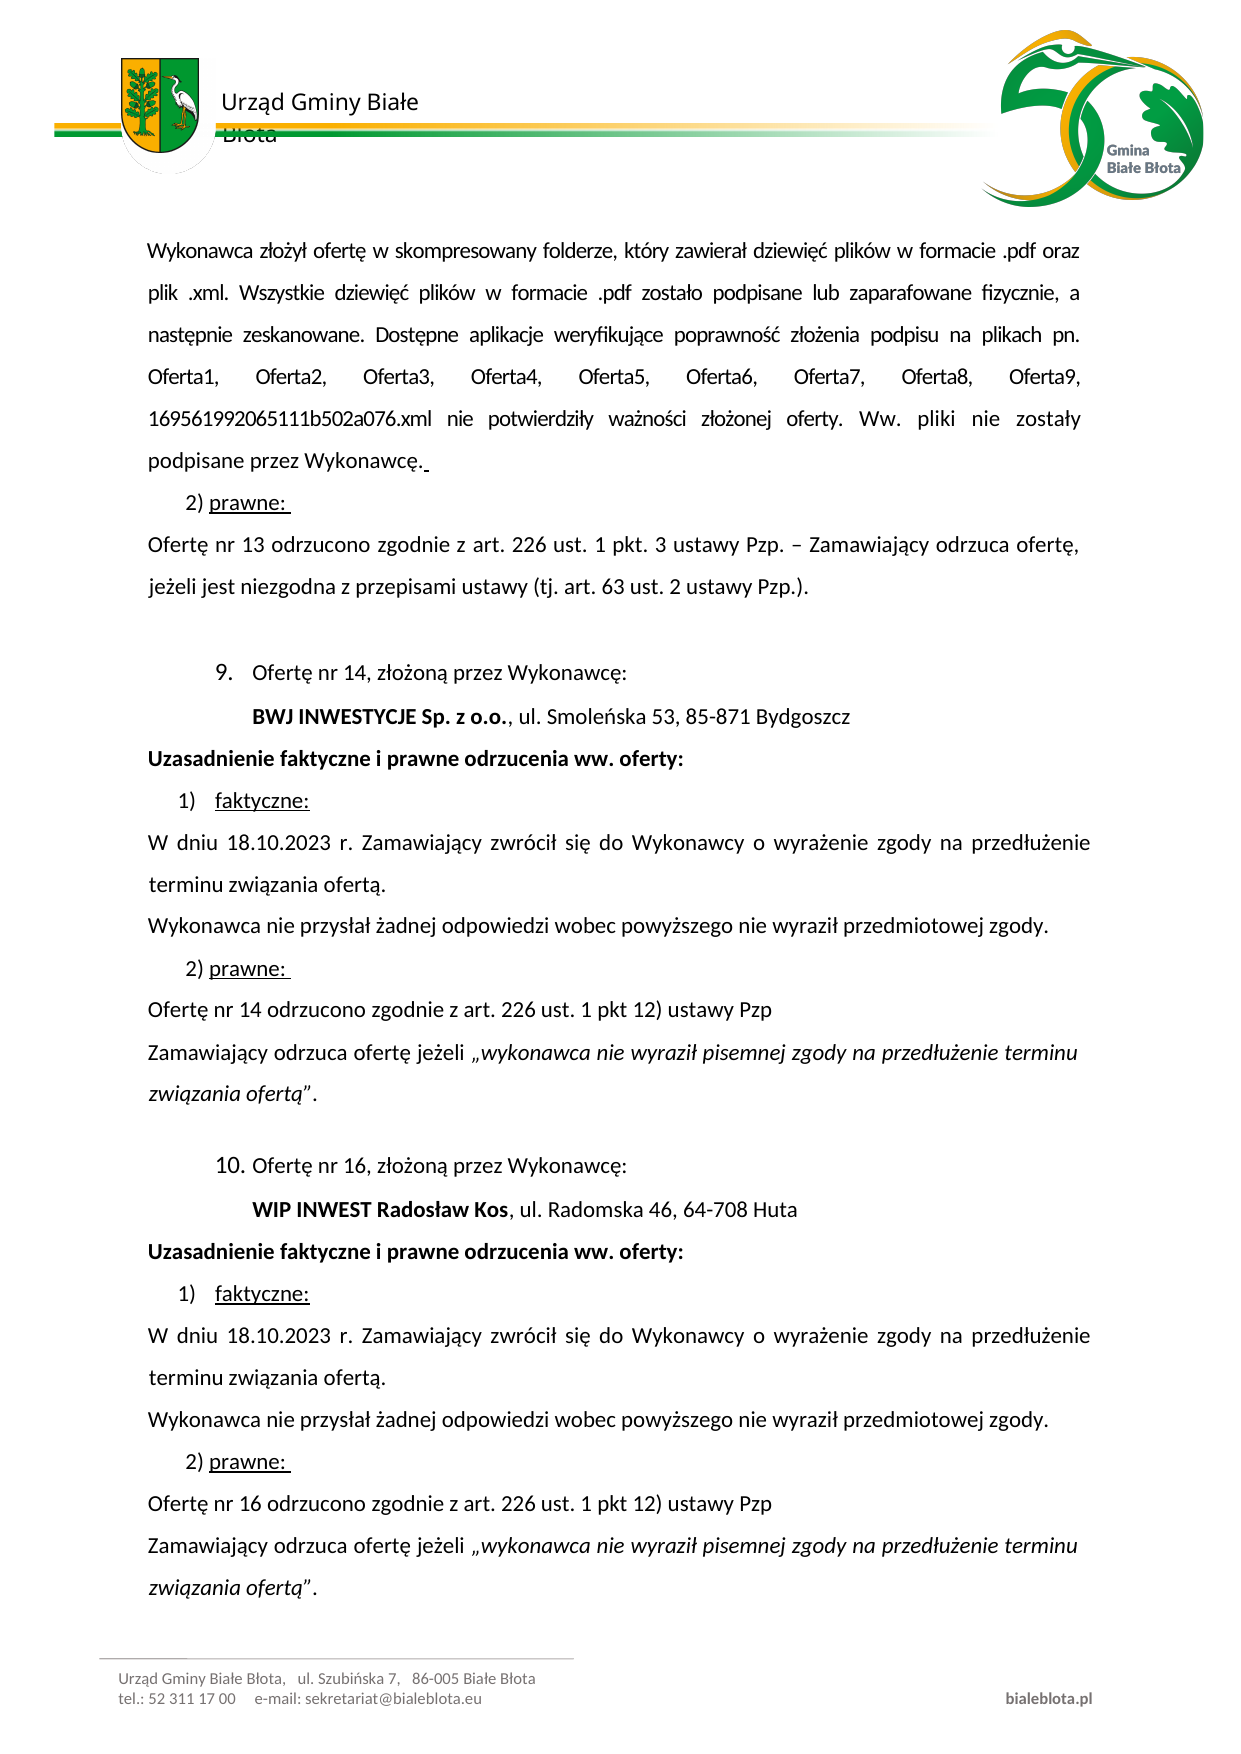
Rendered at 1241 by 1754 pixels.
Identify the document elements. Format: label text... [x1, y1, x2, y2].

text Zamawiający odrzuca ofertę jeżeli „wykonawca nie wyraził pisemnej zgody na przedłużenie terminu związania ofertą”. [148, 1038, 1081, 1108]
picture [216, 30, 1204, 207]
list Ofertę nr 16, złożoną przez Wykonawcę: [214, 1149, 1093, 1180]
text Ofertę nr 13 odrzucono zgodnie z art. 226 ust. 1 pkt. 3 ustawy Pzp. – Zamawiający odrzuca ofertę, jeżeli jest niezgodna z przepisami ustawy (tj. art. 63 ust. 2 ustawy Pzp.). [148, 530, 1081, 600]
list faktyczne: [177, 1279, 1093, 1307]
text Wykonawca nie przysłał żadnej odpowiedzi wobec powyższego nie wyraził przedmiotowej zgody. [148, 1405, 1093, 1433]
list 2) prawne: [185, 954, 1093, 982]
text W dniu 18.10.2023 r. Zamawiający zwrócił się do Wykonawcy o wyrażenie zgody na przedłużenie terminu związania ofertą. [148, 1321, 1093, 1391]
list faktyczne: [177, 786, 1093, 814]
text Wykonawca złożył ofertę w skompresowany folderze, który zawierał dziewięć plików w formacie .pdf oraz plik .xml. Wszystkie dziewięć plików w formacie .pdf zostało podpisane lub zaparafowane fizycznie, a następnie zeskanowane. Dostępne aplikacje weryfikujące poprawność złożenia podpisu na plikach pn. Oferta1, Oferta2, Oferta3, Oferta4, Oferta5, Oferta6, Oferta7, Oferta8, Oferta9, 169561992065111b502a076.xml nie potwierdziły ważności złożonej oferty. Ww. pliki nie zostały podpisane przez Wykonawcę. [147, 236, 1081, 474]
text Wykonawca nie przysłał żadnej odpowiedzi wobec powyższego nie wyraził przedmiotowej zgody. [148, 912, 1093, 940]
list Ofertę nr 14, złożoną przez Wykonawcę: [214, 656, 1093, 687]
list WIP INWEST Radosław Kos, ul. Radomska 46, 64-708 Huta [252, 1195, 1093, 1223]
text Uzasadnienie faktyczne i prawne odrzucenia ww. oferty: [148, 1237, 1093, 1265]
text W dniu 18.10.2023 r. Zamawiający zwrócił się do Wykonawcy o wyrażenie zgody na przedłużenie terminu związania ofertą. [148, 828, 1093, 898]
picture [54, 58, 199, 153]
list 2) prawne: [185, 488, 1093, 516]
list BWJ INWESTYCJE Sp. z o.o., ul. Smoleńska 53, 85-871 Bydgoszcz [252, 702, 1093, 730]
text Zamawiający odrzuca ofertę jeżeli „wykonawca nie wyraził pisemnej zgody na przedłużenie terminu związania ofertą”. [148, 1531, 1081, 1601]
text Ofertę nr 16 odrzucono zgodnie z art. 226 ust. 1 pkt 12) ustawy Pzp [148, 1489, 1081, 1517]
text Ofertę nr 14 odrzucono zgodnie z art. 226 ust. 1 pkt 12) ustawy Pzp [148, 996, 1081, 1024]
list 2) prawne: [185, 1447, 1093, 1475]
text Uzasadnienie faktyczne i prawne odrzucenia ww. oferty: [148, 744, 1093, 772]
